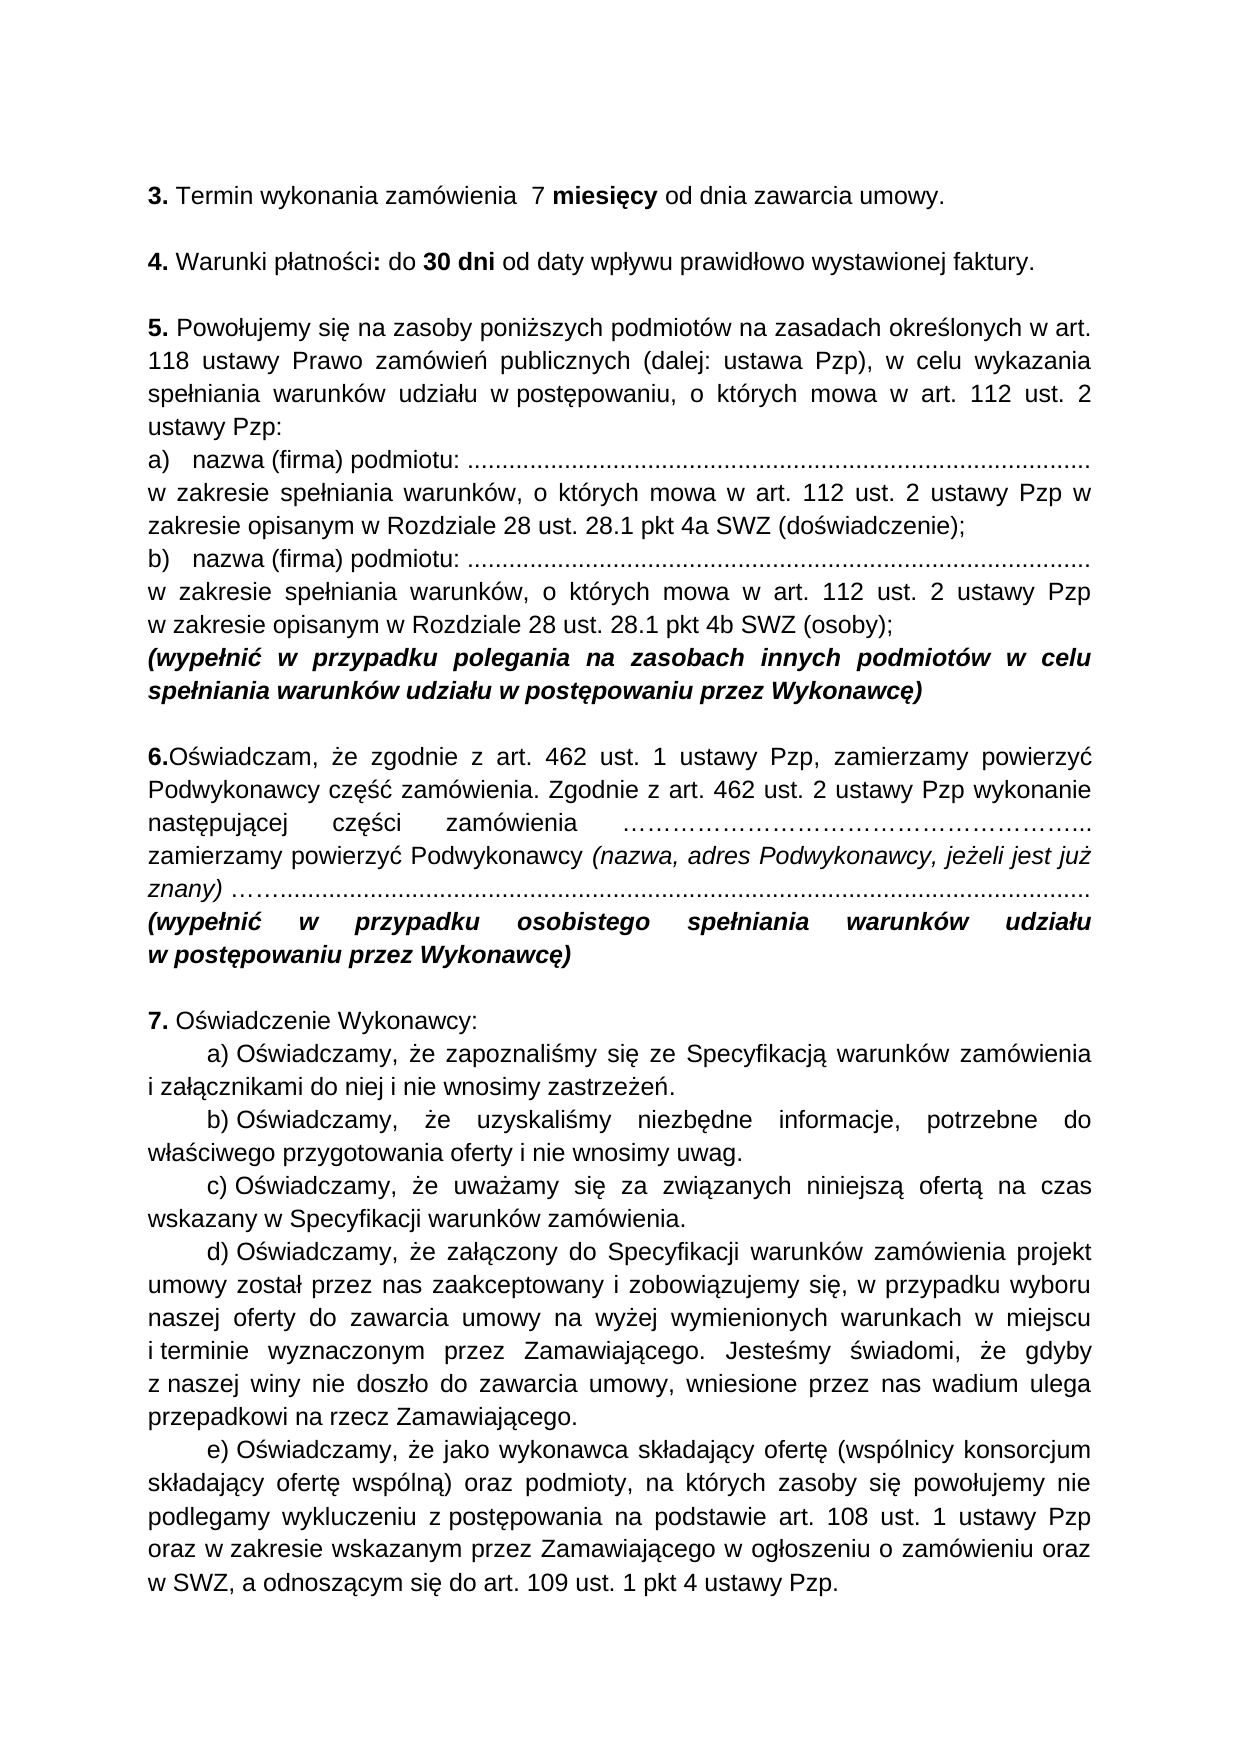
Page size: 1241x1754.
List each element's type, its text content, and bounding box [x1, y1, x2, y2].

text 7. Oświadczenie Wykonawcy: [148, 1006, 1093, 1035]
text w zakresie spełniania warunków, o których mowa w art. 112 ust. 2 ustawy Pzp w zakresie opisanym w Rozdziale 28 ust. 28.1 pkt 4a SWZ (doświadczenie); [148, 478, 1093, 539]
list nazwa (firma) podmiotu: .......................................................................................... [148, 544, 1093, 573]
text 6.Oświadczam, że zgodnie z art. 462 ust. 1 ustawy Pzp, zamierzamy powierzyć Podwykonawcy część zamówienia. Zgodnie z art. 462 ust. 2 ustawy Pzp wykonanie następującej części zamówienia ………………………………………………... zamierzamy powierzyć Podwykonawcy (nazwa, adres Podwykonawcy, jeżeli jest już znany) ……..................................................................................................................... [148, 742, 1093, 903]
text 3. Termin wykonania zamówienia 7 miesięcy od dnia zawarcia umowy. [148, 181, 1093, 209]
text a) Oświadczamy, że zapoznaliśmy się ze Specyfikacją warunków zamówienia i załącznikami do niej i nie wnosimy zastrzeżeń. [148, 1039, 1093, 1101]
text e) Oświadczamy, że jako wykonawca składający ofertę (wspólnicy konsorcjum składający ofertę wspólną) oraz podmioty, na których zasoby się powołujemy nie podlegamy wykluczeniu z postępowania na podstawie art. 108 ust. 1 ustawy Pzp oraz w zakresie wskazanym przez Zamawiającego w ogłoszeniu o zamówieniu oraz w SWZ, a odnoszącym się do art. 109 ust. 1 pkt 4 ustawy Pzp. [148, 1435, 1093, 1596]
text 5. Powołujemy się na zasoby poniższych podmiotów na zasadach określonych w art. 118 ustawy Prawo zamówień publicznych (dalej: ustawa Pzp), w celu wykazania spełniania warunków udziału w postępowaniu, o których mowa w art. 112 ust. 2 ustawy Pzp: [148, 313, 1093, 441]
text (wypełnić w przypadku polegania na zasobach innych podmiotów w celu spełniania warunków udziału w postępowaniu przez Wykonawcę) [148, 643, 1093, 705]
text w zakresie spełniania warunków, o których mowa w art. 112 ust. 2 ustawy Pzp w zakresie opisanym w Rozdziale 28 ust. 28.1 pkt 4b SWZ (osoby); [148, 577, 1093, 639]
text c) Oświadczamy, że uważamy się za związanych niniejszą ofertą na czas wskazany w Specyfikacji warunków zamówienia. [148, 1171, 1093, 1233]
list nazwa (firma) podmiotu: .......................................................................................... [148, 445, 1093, 473]
text (wypełnić w przypadku osobistego spełniania warunków udziału w postępowaniu przez Wykonawcę) [148, 907, 1093, 969]
text d) Oświadczamy, że załączony do Specyfikacji warunków zamówienia projekt umowy został przez nas zaakceptowany i zobowiązujemy się, w przypadku wyboru naszej oferty do zawarcia umowy na wyżej wymienionych warunkach w miejscu i terminie wyznaczonym przez Zamawiającego. Jesteśmy świadomi, że gdyby z naszej winy nie doszło do zawarcia umowy, wniesione przez nas wadium ulega przepadkowi na rzecz Zamawiającego. [148, 1237, 1093, 1431]
text b) Oświadczamy, że uzyskaliśmy niezbędne informacje, potrzebne do właściwego przygotowania oferty i nie wnosimy uwag. [148, 1105, 1093, 1167]
text 4. Warunki płatności: do 30 dni od daty wpływu prawidłowo wystawionej faktury. [148, 247, 1093, 275]
